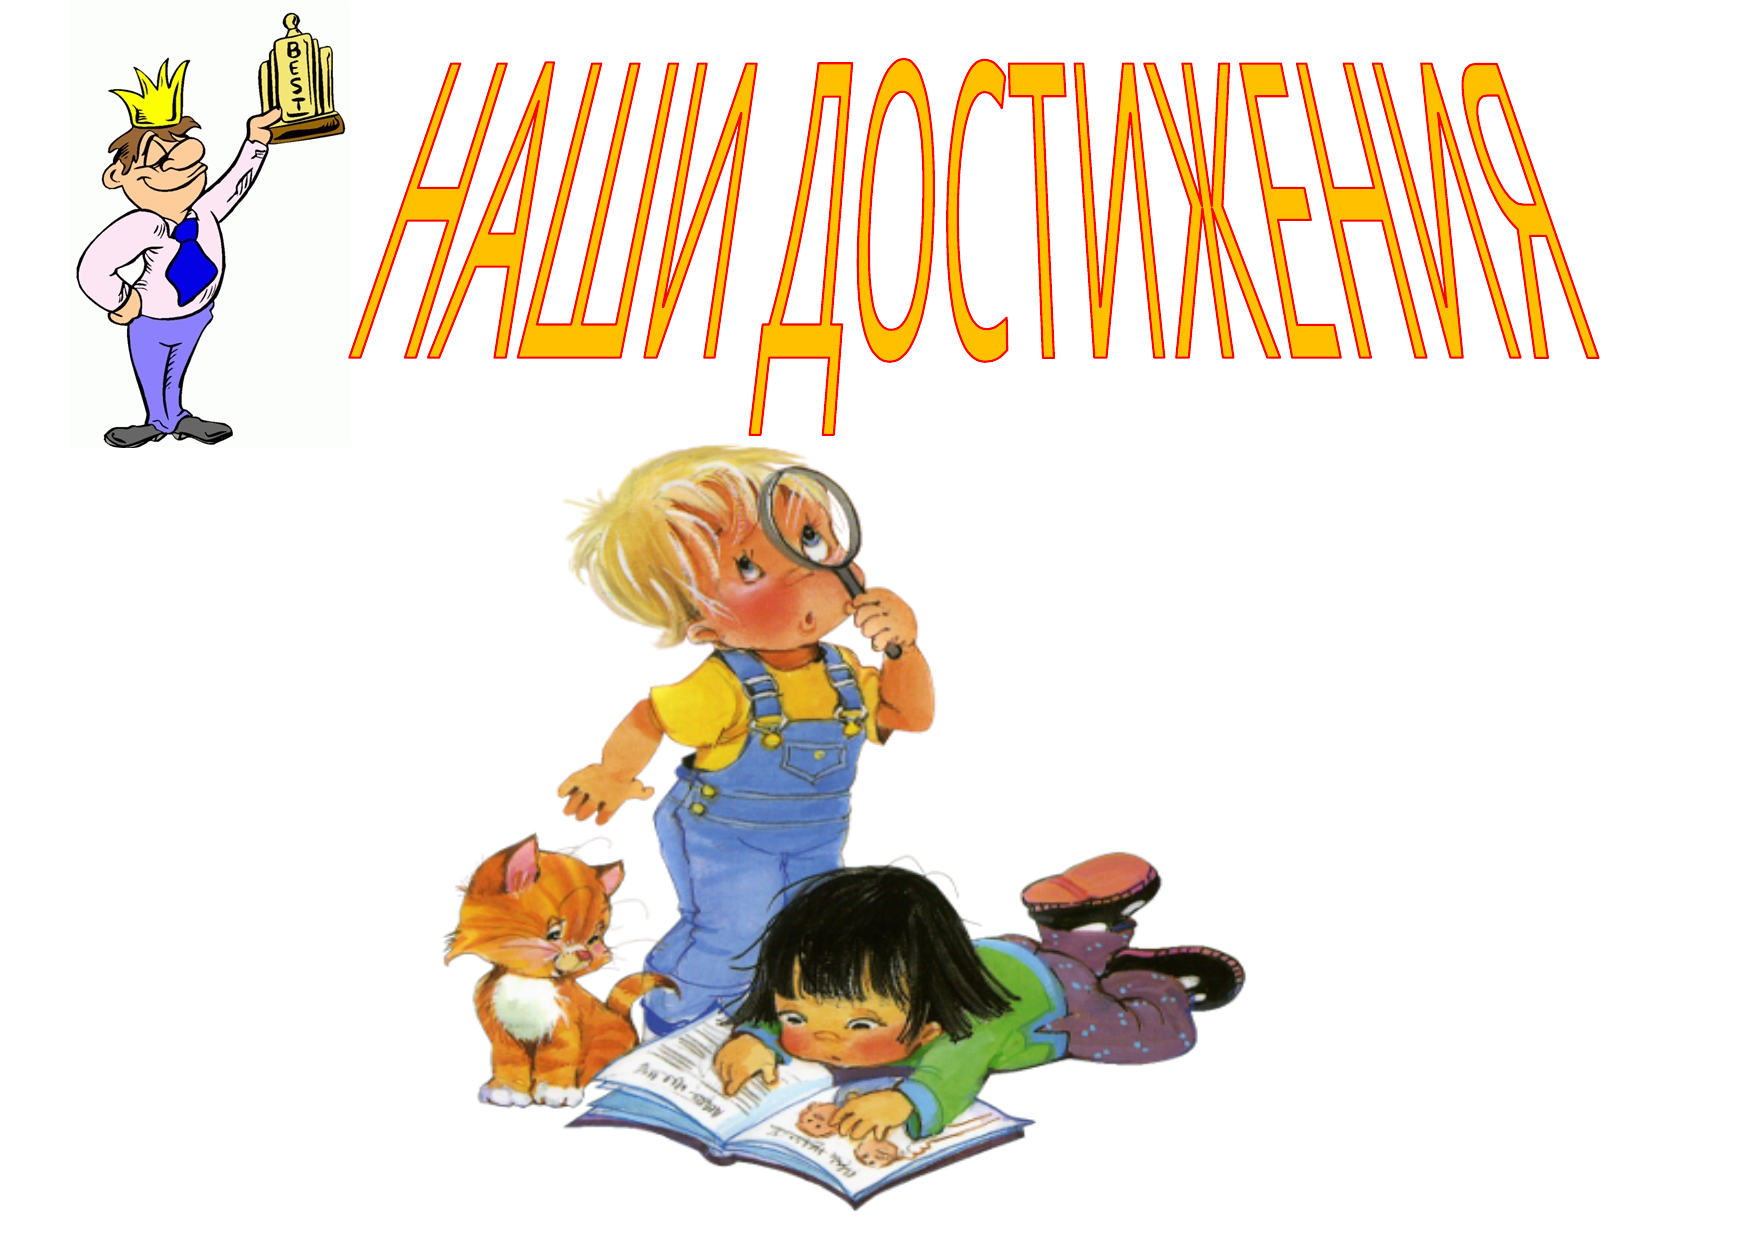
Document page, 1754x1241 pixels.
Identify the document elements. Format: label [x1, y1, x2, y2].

picture [68, 0, 1290, 1237]
